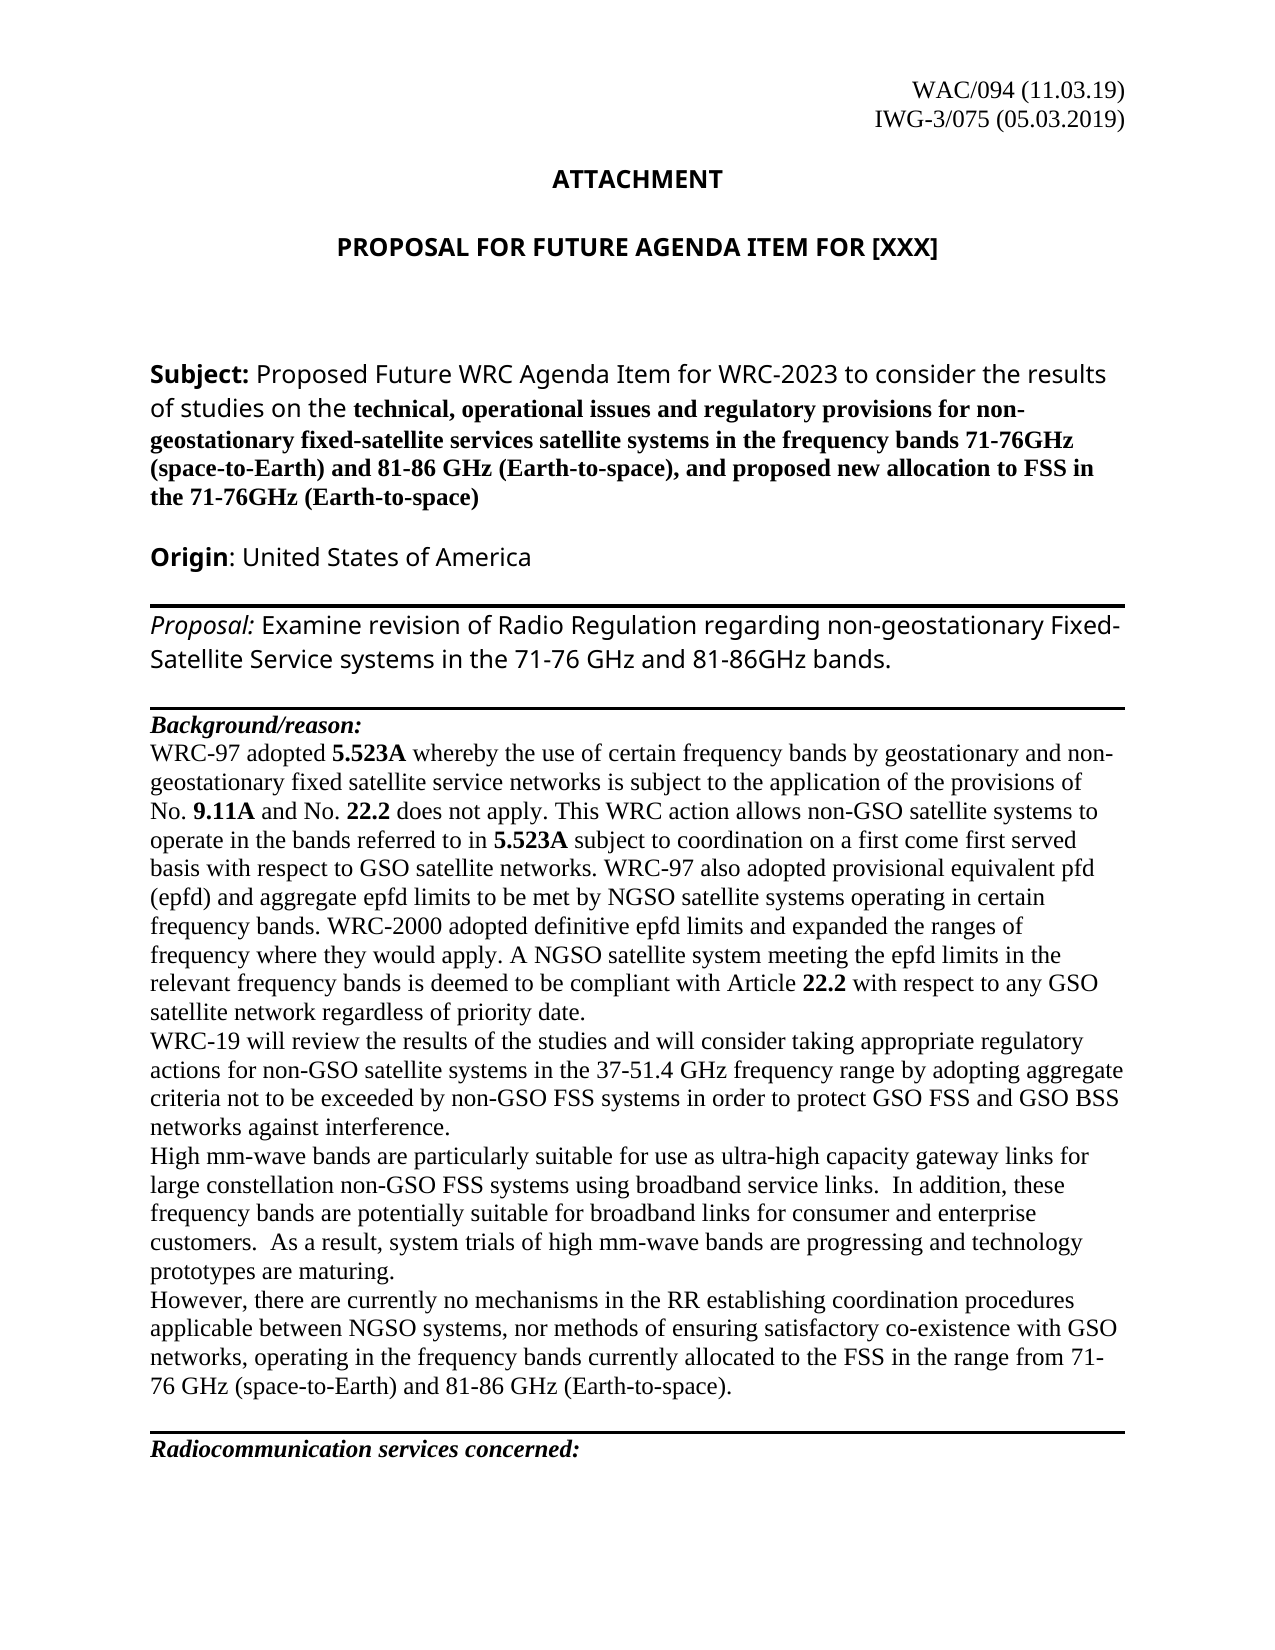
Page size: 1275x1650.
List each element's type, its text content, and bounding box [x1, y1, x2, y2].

text ATTACHMENT [150, 161, 1125, 195]
text High mm-wave bands are particularly suitable for use as ultra-high capacity gateway links for large constellation non-GSO FSS systems using broadband service links. In addition, these frequency bands are potentially suitable for broadband links for consumer and enterprise customers. As a result, system trials of high mm-wave bands are progressing and technology prototypes are maturing. [150, 1141, 1125, 1285]
text However, there are currently no mechanisms in the RR establishing coordination procedures applicable between NGSO systems, nor methods of ensuring satisfactory co-existence with GSO networks, operating in the frequency bands currently allocated to the FSS in the range from 71-76 GHz (space-to-Earth) and 81-86 GHz (Earth-to-space). [150, 1285, 1125, 1400]
text Radiocommunication services concerned: [150, 1434, 1125, 1462]
text PROPOSAL FOR FUTURE AGENDA ITEM FOR [XXX] [150, 229, 1125, 263]
text Background/reason: [150, 710, 1125, 738]
text Origin: United States of America [150, 540, 1125, 574]
text WRC-97 adopted 5.523A whereby the use of certain frequency bands by geostationary and non-geostationary fixed satellite service networks is subject to the application of the provisions of No. 9.11A and No. 22.2 does not apply. This WRC action allows non-GSO satellite systems to operate in the bands referred to in 5.523A subject to coordination on a first come first served basis with respect to GSO satellite networks. WRC-97 also adopted provisional equivalent pfd (epfd) and aggregate epfd limits to be met by NGSO satellite systems operating in certain frequency bands. WRC-2000 adopted definitive epfd limits and expanded the ranges of frequency where they would apply. A NGSO satellite system meeting the epfd limits in the relevant frequency bands is deemed to be compliant with Article 22.2 with respect to any GSO satellite network regardless of priority date. [150, 738, 1125, 1026]
text Proposal: Examine revision of Radio Regulation regarding non-geostationary Fixed-Satellite Service systems in the 71-76 GHz and 81-86GHz bands. [150, 608, 1125, 676]
text WRC-19 will review the results of the studies and will consider taking appropriate regulatory actions for non-GSO satellite systems in the 37-51.4 GHz frequency range by adopting aggregate criteria not to be exceeded by non-GSO FSS systems in order to protect GSO FSS and GSO BSS networks against interference. [150, 1026, 1125, 1141]
text Subject: Proposed Future WRC Agenda Item for WRC-2023 to consider the results of studies on the technical, operational issues and regulatory provisions for non-geostationary fixed-satellite services satellite systems in the frequency bands 71-76GHz (space-to-Earth) and 81-86 GHz (Earth-to-space), and proposed new allocation to FSS in the 71-76GHz (Earth-to-space) [150, 357, 1125, 511]
